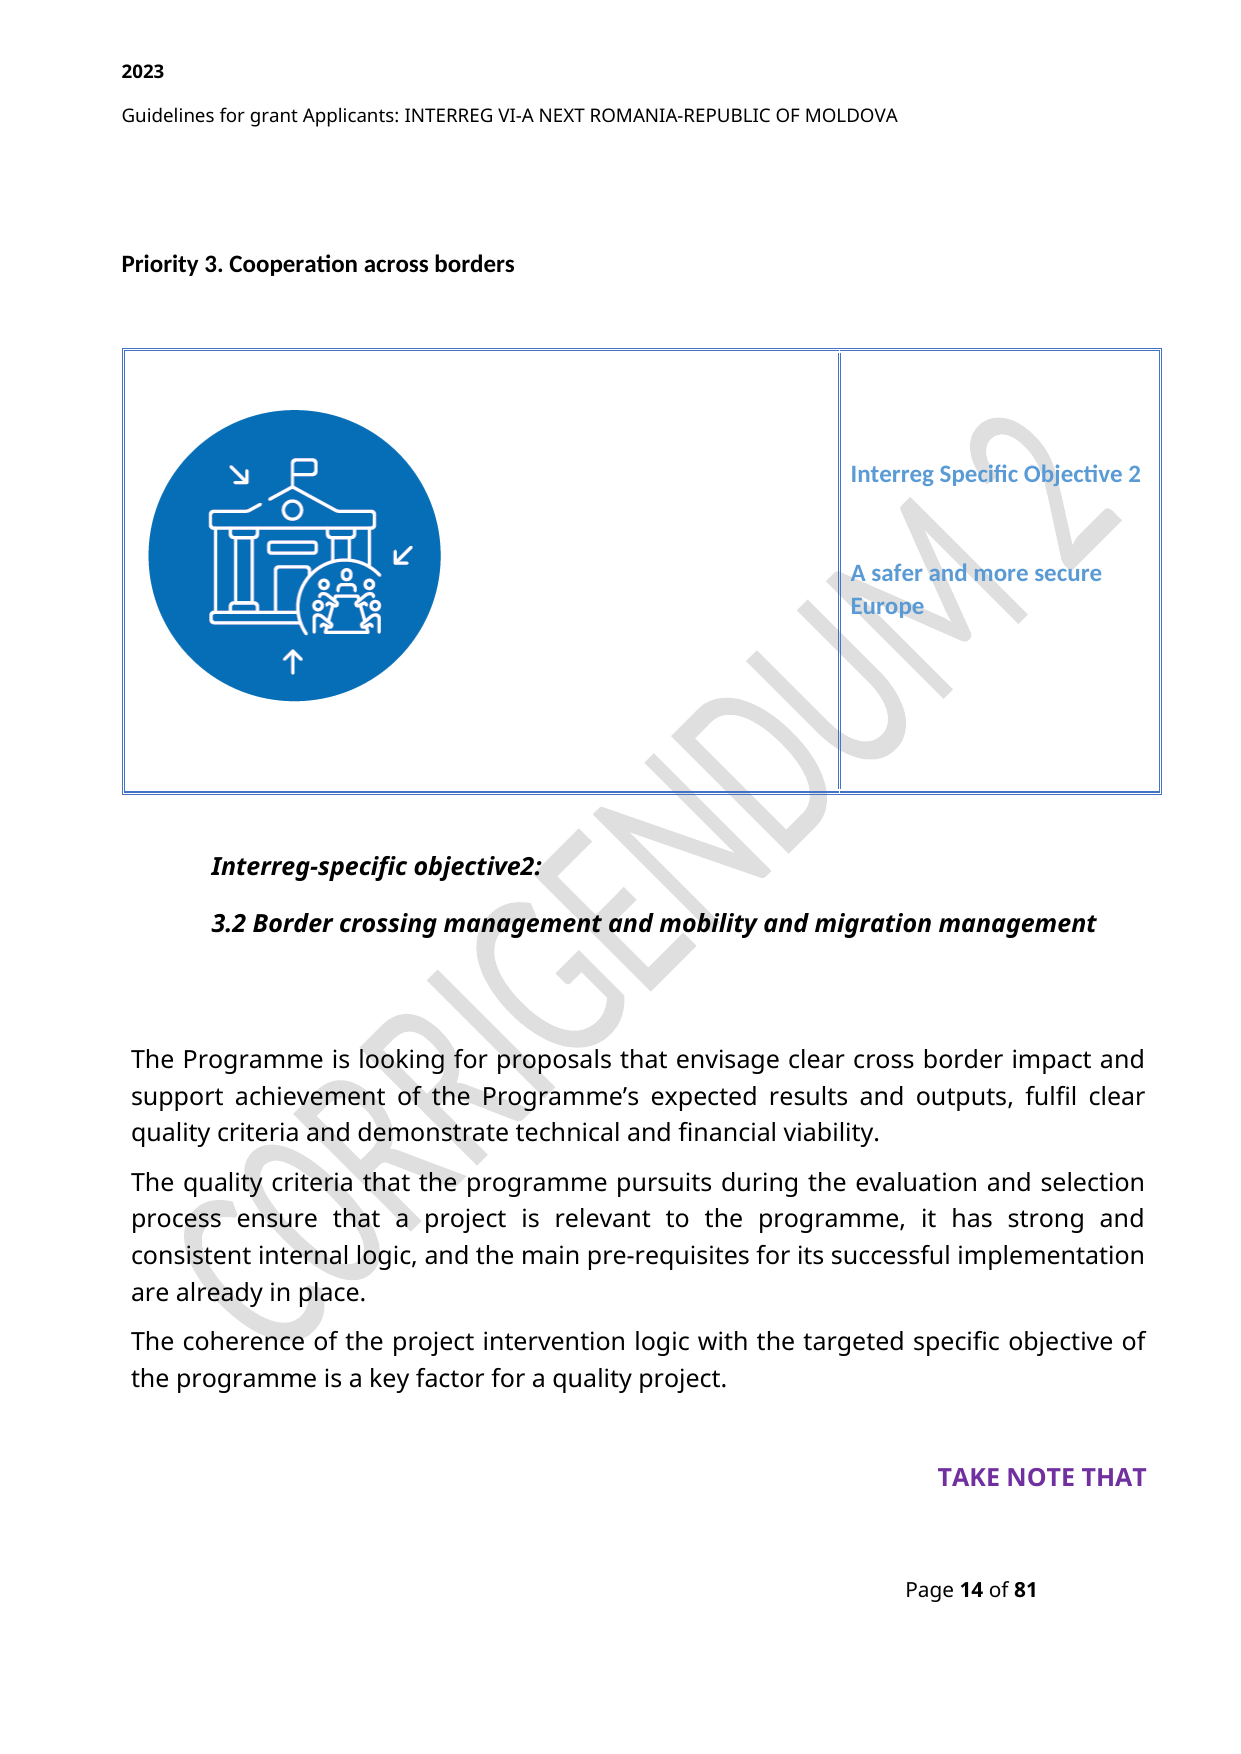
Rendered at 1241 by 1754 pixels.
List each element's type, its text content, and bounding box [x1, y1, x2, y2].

text The coherence of the project intervention logic with the targeted specific objective of the programme is a key factor for a quality project. [131, 1324, 1147, 1395]
subtitle Interreg-specific objective2: [211, 848, 1162, 882]
table_header [125, 351, 839, 791]
text The Programme is looking for proposals that envisage clear cross border impact and support achievement of the Programme’s expected results and outputs, fulfil clear quality criteria and demonstrate technical and financial viability. [131, 1042, 1147, 1149]
text Priority 3. Cooperation across borders [121, 248, 1162, 279]
text TAKE NOTE THAT [131, 1459, 1147, 1493]
text The quality criteria that the programme pursuits during the evaluation and selection process ensure that a project is relevant to the programme, it has strong and consistent internal logic, and the main pre-requisites for its successful implementation are already in place. [131, 1164, 1147, 1309]
subtitle 3.2 Border crossing management and mobility and migration management [211, 906, 1162, 940]
picture [146, 408, 443, 704]
table_header Interreg Specific Objective 2 A safer and more secure Europe [839, 351, 1159, 791]
